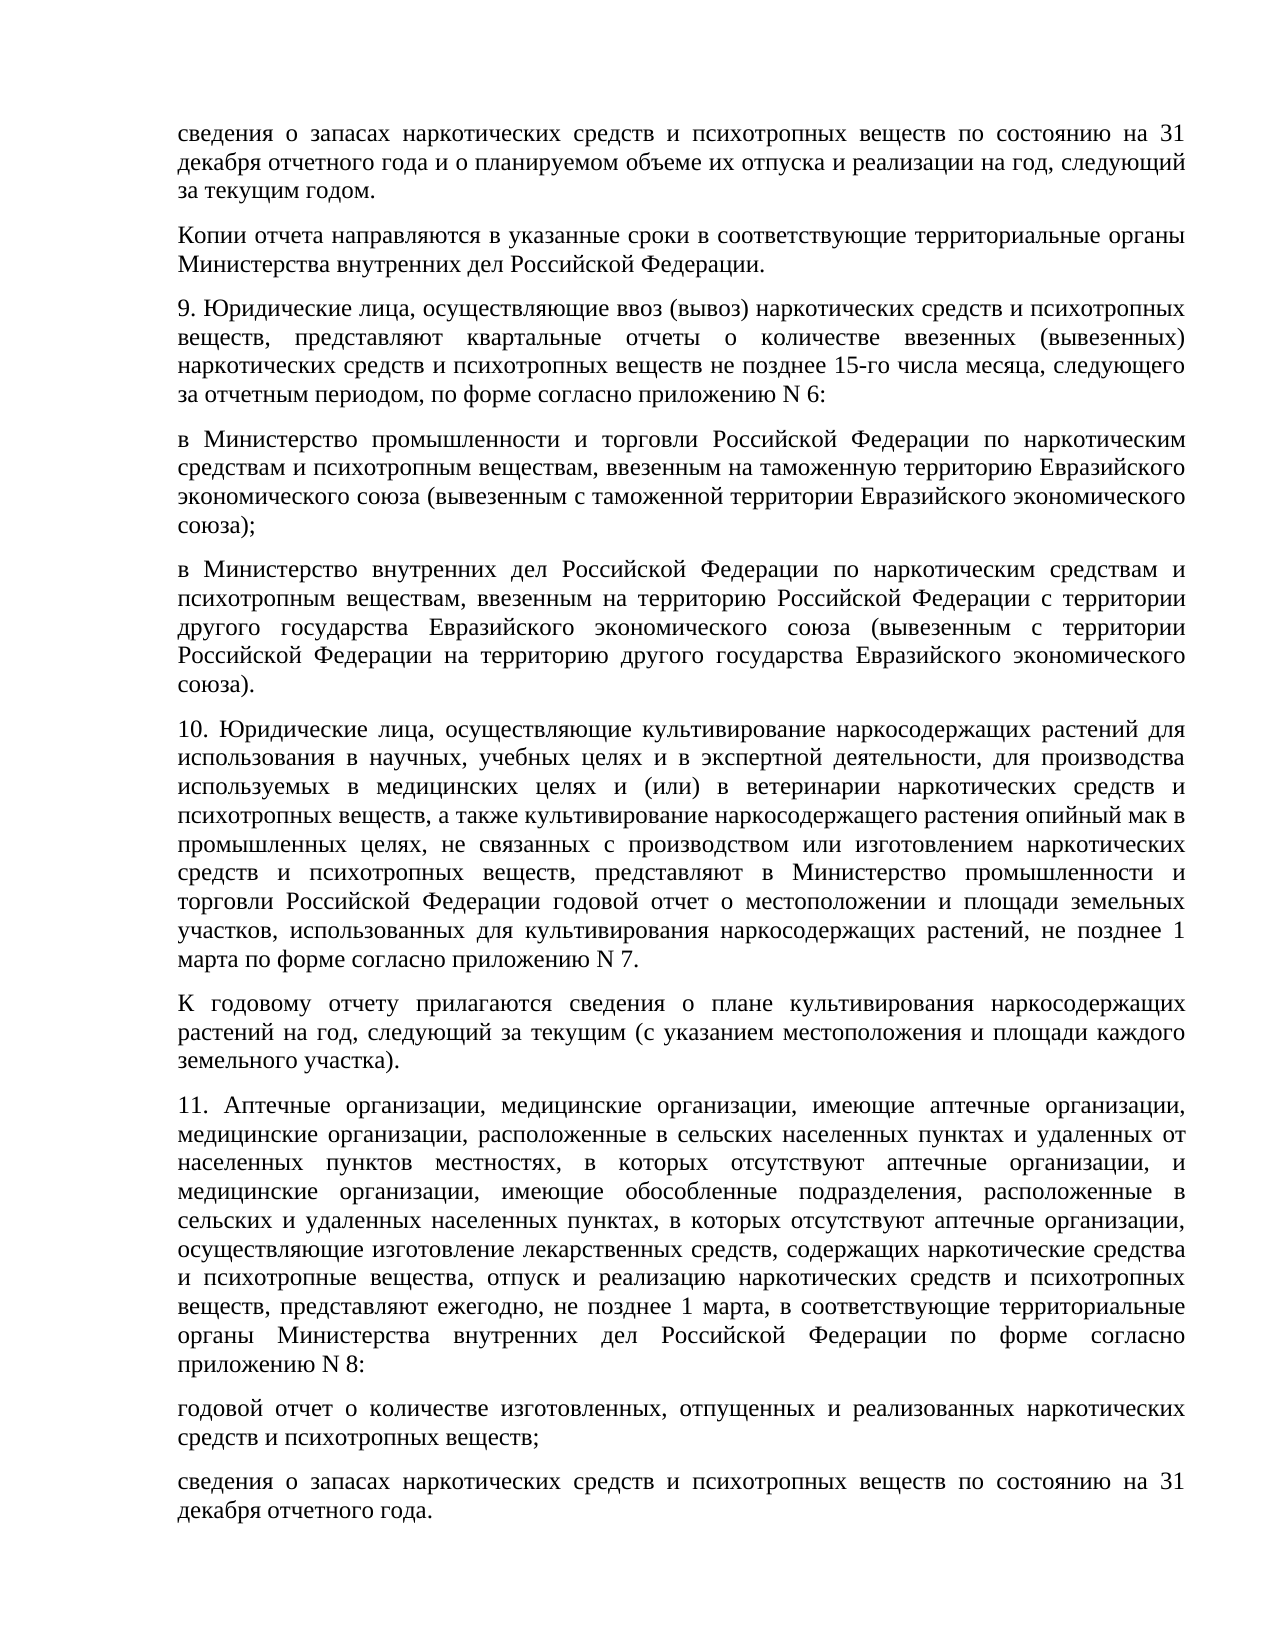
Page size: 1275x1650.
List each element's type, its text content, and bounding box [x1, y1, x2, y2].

text годовой отчет о количестве изготовленных, отпущенных и реализованных наркотических средств и психотропных веществ; [177, 1393, 1186, 1451]
text 11. Аптечные организации, медицинские организации, имеющие аптечные организации, медицинские организации, расположенные в сельских населенных пунктах и удаленных от населенных пунктов местностях, в которых отсутствуют аптечные организации, и медицинские организации, имеющие обособленные подразделения, расположенные в сельских и удаленных населенных пунктах, в которых отсутствуют аптечные организации, осуществляющие изготовление лекарственных средств, содержащих наркотические средства и психотропные вещества, отпуск и реализацию наркотических средств и психотропных веществ, представляют ежегодно, не позднее 1 марта, в соответствующие территориальные органы Министерства внутренних дел Российской Федерации по форме согласно приложению N 8: [177, 1090, 1186, 1377]
text Копии отчета направляются в указанные сроки в соответствующие территориальные органы Министерства внутренних дел Российской Федерации. [177, 220, 1186, 277]
text сведения о запасах наркотических средств и психотропных веществ по состоянию на 31 декабря отчетного года. [177, 1466, 1186, 1524]
text в Министерство промышленности и торговли Российской Федерации по наркотическим средствам и психотропным веществам, ввезенным на таможенную территорию Евразийского экономического союза (вывезенным с таможенной территории Евразийского экономического союза); [177, 424, 1186, 539]
text К годовому отчету прилагаются сведения о плане культивирования наркосодержащих растений на год, следующий за текущим (с указанием местоположения и площади каждого земельного участка). [177, 988, 1186, 1074]
text в Министерство внутренних дел Российской Федерации по наркотическим средствам и психотропным веществам, ввезенным на территорию Российской Федерации с территории другого государства Евразийского экономического союза (вывезенным с территории Российской Федерации на территорию другого государства Евразийского экономического союза). [177, 554, 1186, 698]
text 10. Юридические лица, осуществляющие культивирование наркосодержащих растений для использования в научных, учебных целях и в экспертной деятельности, для производства используемых в медицинских целях и (или) в ветеринарии наркотических средств и психотропных веществ, а также культивирование наркосодержащего растения опийный мак в промышленных целях, не связанных с производством или изготовлением наркотических средств и психотропных веществ, представляют в Министерство промышленности и торговли Российской Федерации годовой отчет о местоположении и площади земельных участков, использованных для культивирования наркосодержащих растений, не позднее 1 марта по форме согласно приложению N 7. [177, 714, 1186, 972]
text 9. Юридические лица, осуществляющие ввоз (вывоз) наркотических средств и психотропных веществ, представляют квартальные отчеты о количестве ввезенных (вывезенных) наркотических средств и психотропных веществ не позднее 15-го числа месяца, следующего за отчетным периодом, по форме согласно приложению N 6: [177, 293, 1186, 408]
text сведения о запасах наркотических средств и психотропных веществ по состоянию на 31 декабря отчетного года и о планируемом объеме их отпуска и реализации на год, следующий за текущим годом. [177, 118, 1186, 204]
